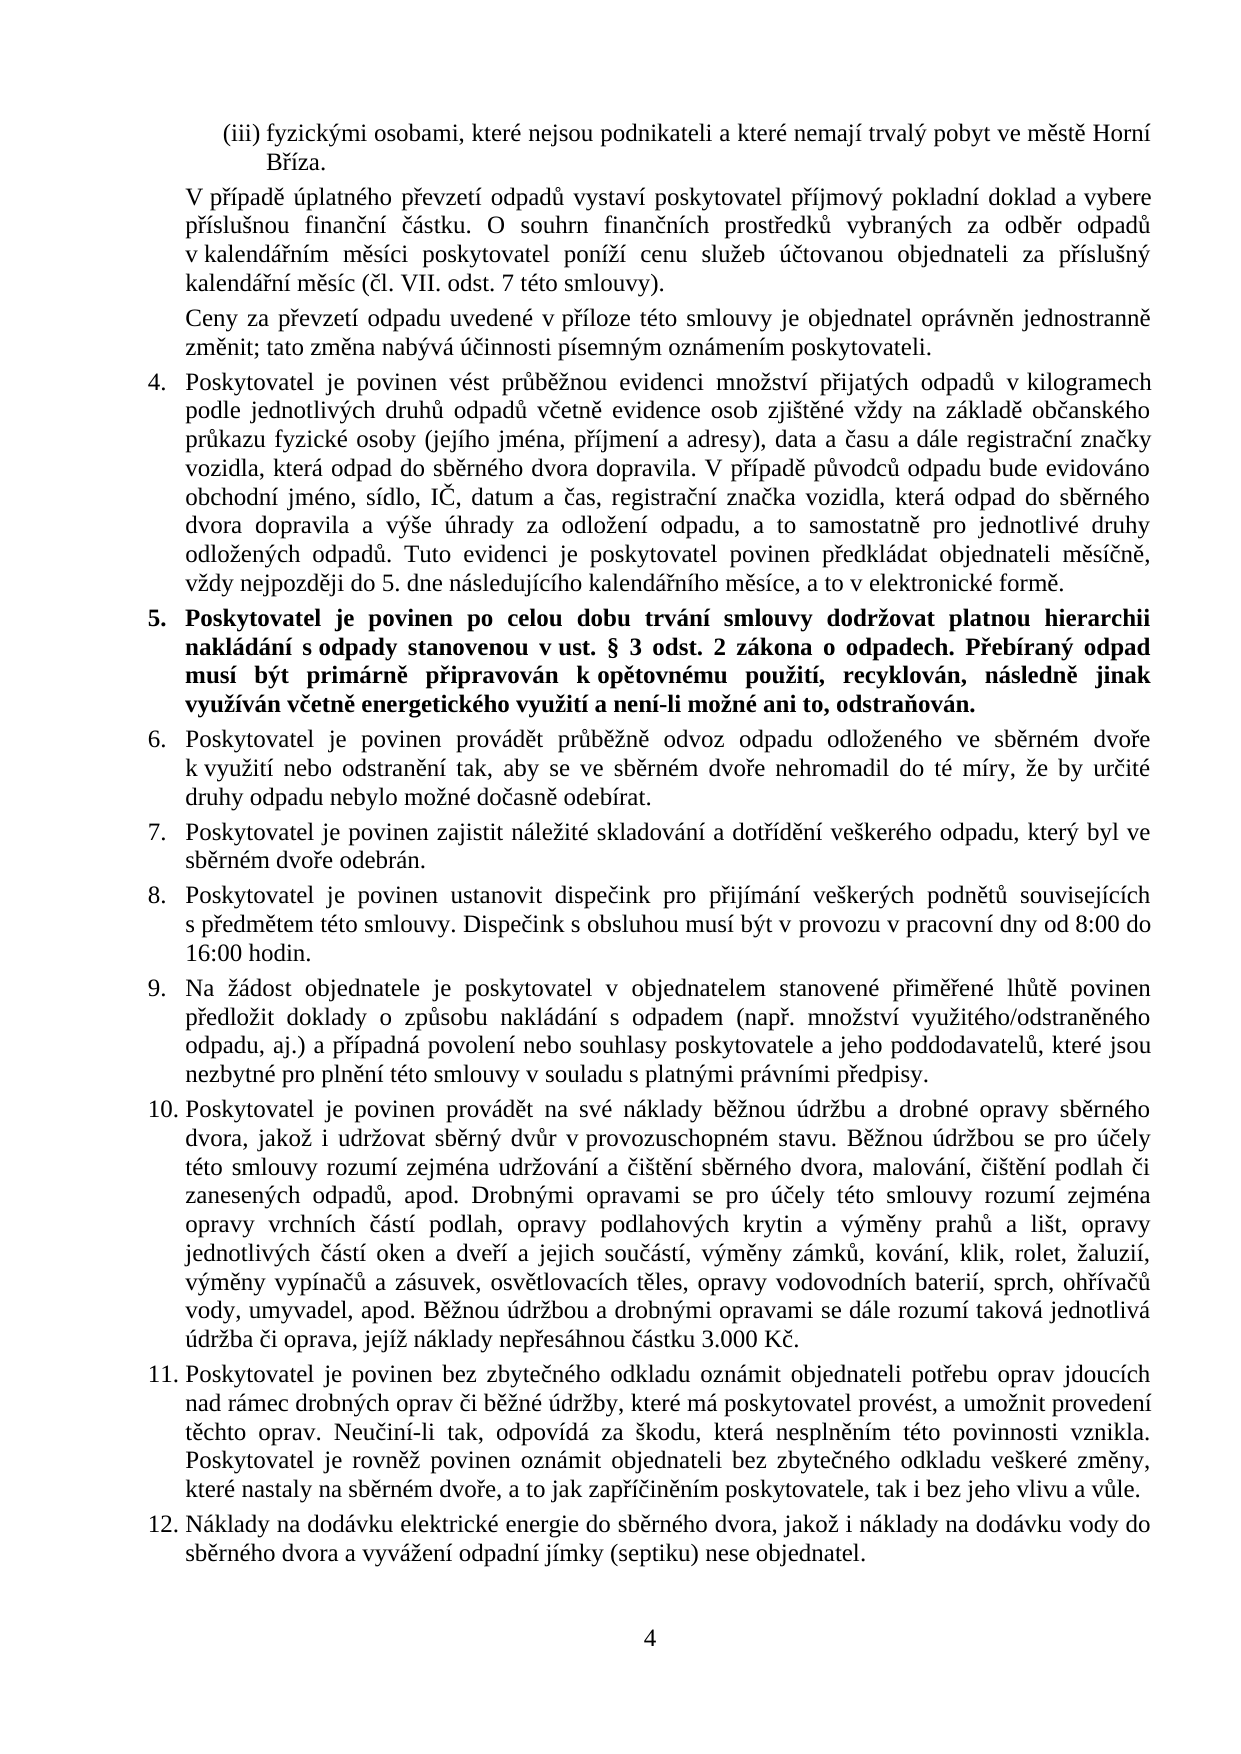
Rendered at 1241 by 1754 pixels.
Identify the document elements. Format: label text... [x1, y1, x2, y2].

list V případě úplatného převzetí odpadů vystaví poskytovatel příjmový pokladní doklad a vybere příslušnou finanční částku. O souhrn finančních prostředků vybraných za odběr odpadů v kalendářním měsíci poskytovatel poníží cenu služeb účtovanou objednateli za příslušný kalendářní měsíc (čl. VII. odst. 7 této smlouvy). [185, 182, 1152, 297]
list Poskytovatel je povinen provádět průběžně odvoz odpadu odloženého ve sběrném dvoře k využití nebo odstranění tak, aby se ve sběrném dvoře nehromadil do té míry, že by určité druhy odpadu nebylo možné dočasně odebírat. [148, 724, 1152, 811]
list Poskytovatel je povinen bez zbytečného odkladu oznámit objednateli potřebu oprav jdoucích nad rámec drobných oprav či běžné údržby, které má poskytovatel provést, a umožnit provedení těchto oprav. Neučiní-li tak, odpovídá za škodu, která nesplněním této povinnosti vznikla. Poskytovatel je rovněž povinen oznámit objednateli bez zbytečného odkladu veškeré změny, které nastaly na sběrném dvoře, a to jak zapříčiněním poskytovatele, tak i bez jeho vlivu a vůle. [148, 1359, 1152, 1503]
list Ceny za převzetí odpadu uvedené v příloze této smlouvy je objednatel oprávněn jednostranně změnit; tato změna nabývá účinnosti písemným oznámením poskytovateli. [185, 303, 1152, 361]
list Poskytovatel je povinen po celou dobu trvání smlouvy dodržovat platnou hierarchii nakládání s odpady stanovenou v ust. § 3 odst. 2 zákona o odpadech. Přebíraný odpad musí být primárně připravován k opětovnému použití, recyklován, následně jinak využíván včetně energetického využití a není-li možné ani to, odstraňován. [148, 603, 1152, 718]
list Poskytovatel je povinen ustanovit dispečink pro přijímání veškerých podnětů souvisejících s předmětem této smlouvy. Dispečink s obsluhou musí být v provozu v pracovní dny od 8:00 do 16:00 hodin. [148, 881, 1152, 967]
list Poskytovatel je povinen provádět na své náklady běžnou údržbu a drobné opravy sběrného dvora, jakož i udržovat sběrný dvůr v provozuschopném stavu. Běžnou údržbou se pro účely této smlouvy rozumí zejména udržování a čištění sběrného dvora, malování, čištění podlah či zanesených odpadů, apod. Drobnými opravami se pro účely této smlouvy rozumí zejména opravy vrchních částí podlah, opravy podlahových krytin a výměny prahů a lišt, opravy jednotlivých částí oken a dveří a jejich součástí, výměny zámků, kování, klik, rolet, žaluzií, výměny vypínačů a zásuvek, osvětlovacích těles, opravy vodovodních baterií, sprch, ohřívačů vody, umyvadel, apod. Běžnou údržbou a drobnými opravami se dále rozumí taková jednotlivá údržba či oprava, jejíž náklady nepřesáhnou částku 3.000 Kč. [148, 1094, 1152, 1353]
list Na žádost objednatele je poskytovatel v objednatelem stanovené přiměřené lhůtě povinen předložit doklady o způsobu nakládání s odpadem (např. množství využitého/odstraněného odpadu, aj.) a případná povolení nebo souhlasy poskytovatele a jeho poddodavatelů, které jsou nezbytné pro plnění této smlouvy v souladu s platnými právními předpisy. [148, 973, 1152, 1088]
list fyzickými osobami, které nejsou podnikateli a které nemají trvalý pobyt ve městě Horní Bříza. [223, 118, 1152, 176]
list Poskytovatel je povinen vést průběžnou evidenci množství přijatých odpadů v kilogramech podle jednotlivých druhů odpadů včetně evidence osob zjištěné vždy na základě občanského průkazu fyzické osoby (jejího jména, příjmení a adresy), data a času a dále registrační značky vozidla, která odpad do sběrného dvora dopravila. V případě původců odpadu bude evidováno obchodní jméno, sídlo, IČ, datum a čas, registrační značka vozidla, která odpad do sběrného dvora dopravila a výše úhrady za odložení odpadu, a to samostatně pro jednotlivé druhy odložených odpadů. Tuto evidenci je poskytovatel povinen předkládat objednateli měsíčně, vždy nejpozději do 5. dne následujícího kalendářního měsíce, a to v elektronické formě. [148, 367, 1152, 597]
list Náklady na dodávku elektrické energie do sběrného dvora, jakož i náklady na dodávku vody do sběrného dvora a vyvážení odpadní jímky (septiku) nese objednatel. [148, 1509, 1152, 1567]
list Poskytovatel je povinen zajistit náležité skladování a dotřídění veškerého odpadu, který byl ve sběrném dvoře odebrán. [148, 817, 1152, 874]
